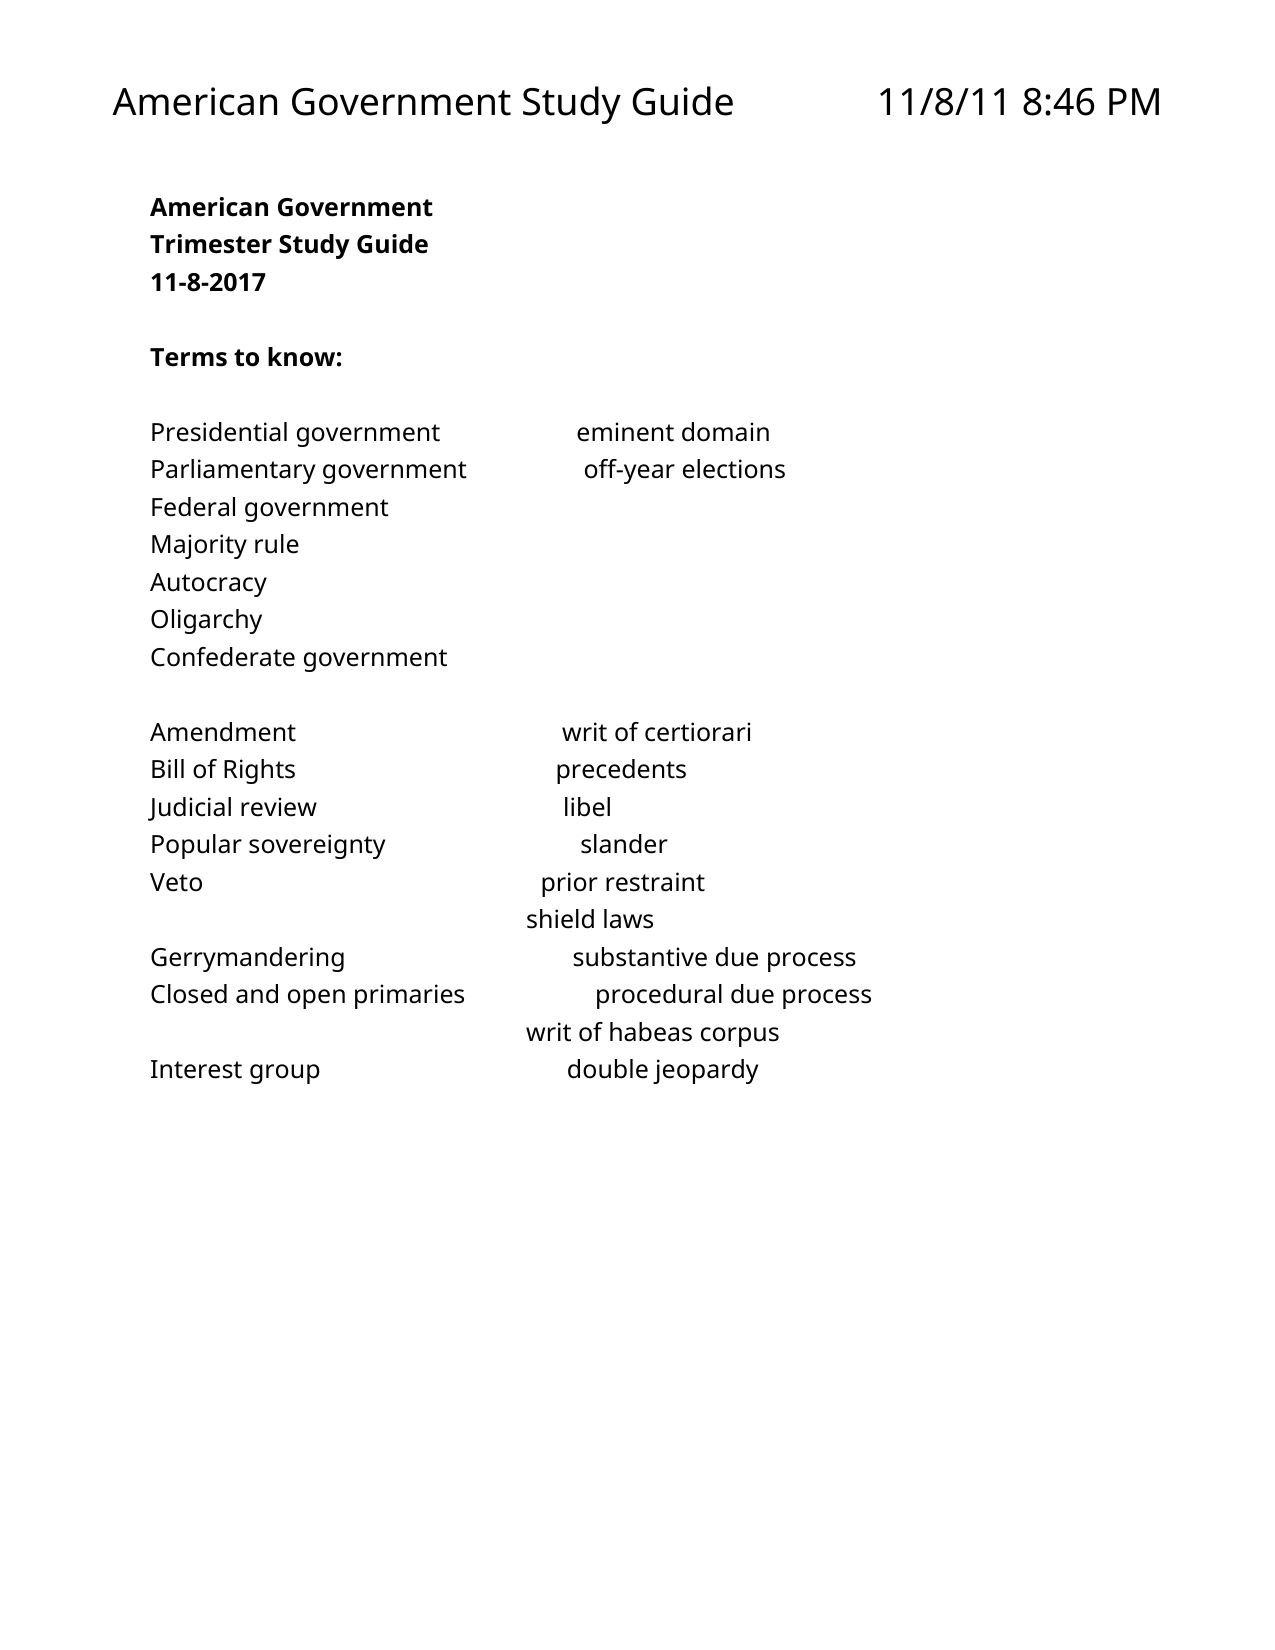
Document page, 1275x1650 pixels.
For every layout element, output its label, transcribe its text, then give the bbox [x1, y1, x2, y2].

list Closed and open primaries procedural due process [150, 975, 1125, 1012]
list Interest group double jeopardy [150, 1050, 1125, 1087]
list Amendment writ of certiorari [150, 712, 1125, 750]
list Federal government [150, 487, 1125, 525]
list Gerrymandering substantive due process [150, 937, 1125, 975]
list shield laws [150, 900, 1125, 937]
text 11-8-2017 [150, 262, 1125, 300]
list Majority rule [150, 525, 1125, 562]
text Trimester Study Guide [150, 225, 1125, 262]
list Confederate government [150, 637, 1125, 675]
list writ of habeas corpus [150, 1012, 1125, 1050]
list Presidential government eminent domain [150, 412, 1125, 450]
list Judicial review libel [150, 787, 1125, 825]
list Autocracy [150, 562, 1125, 600]
list Terms to know: [150, 337, 1125, 375]
list Parliamentary government off-year elections [150, 450, 1125, 487]
list Veto prior restraint [150, 862, 1125, 900]
list Popular sovereignty slander [150, 825, 1125, 862]
text American Government [150, 187, 1125, 225]
list Bill of Rights precedents [150, 750, 1125, 787]
list Oligarchy [150, 600, 1125, 637]
